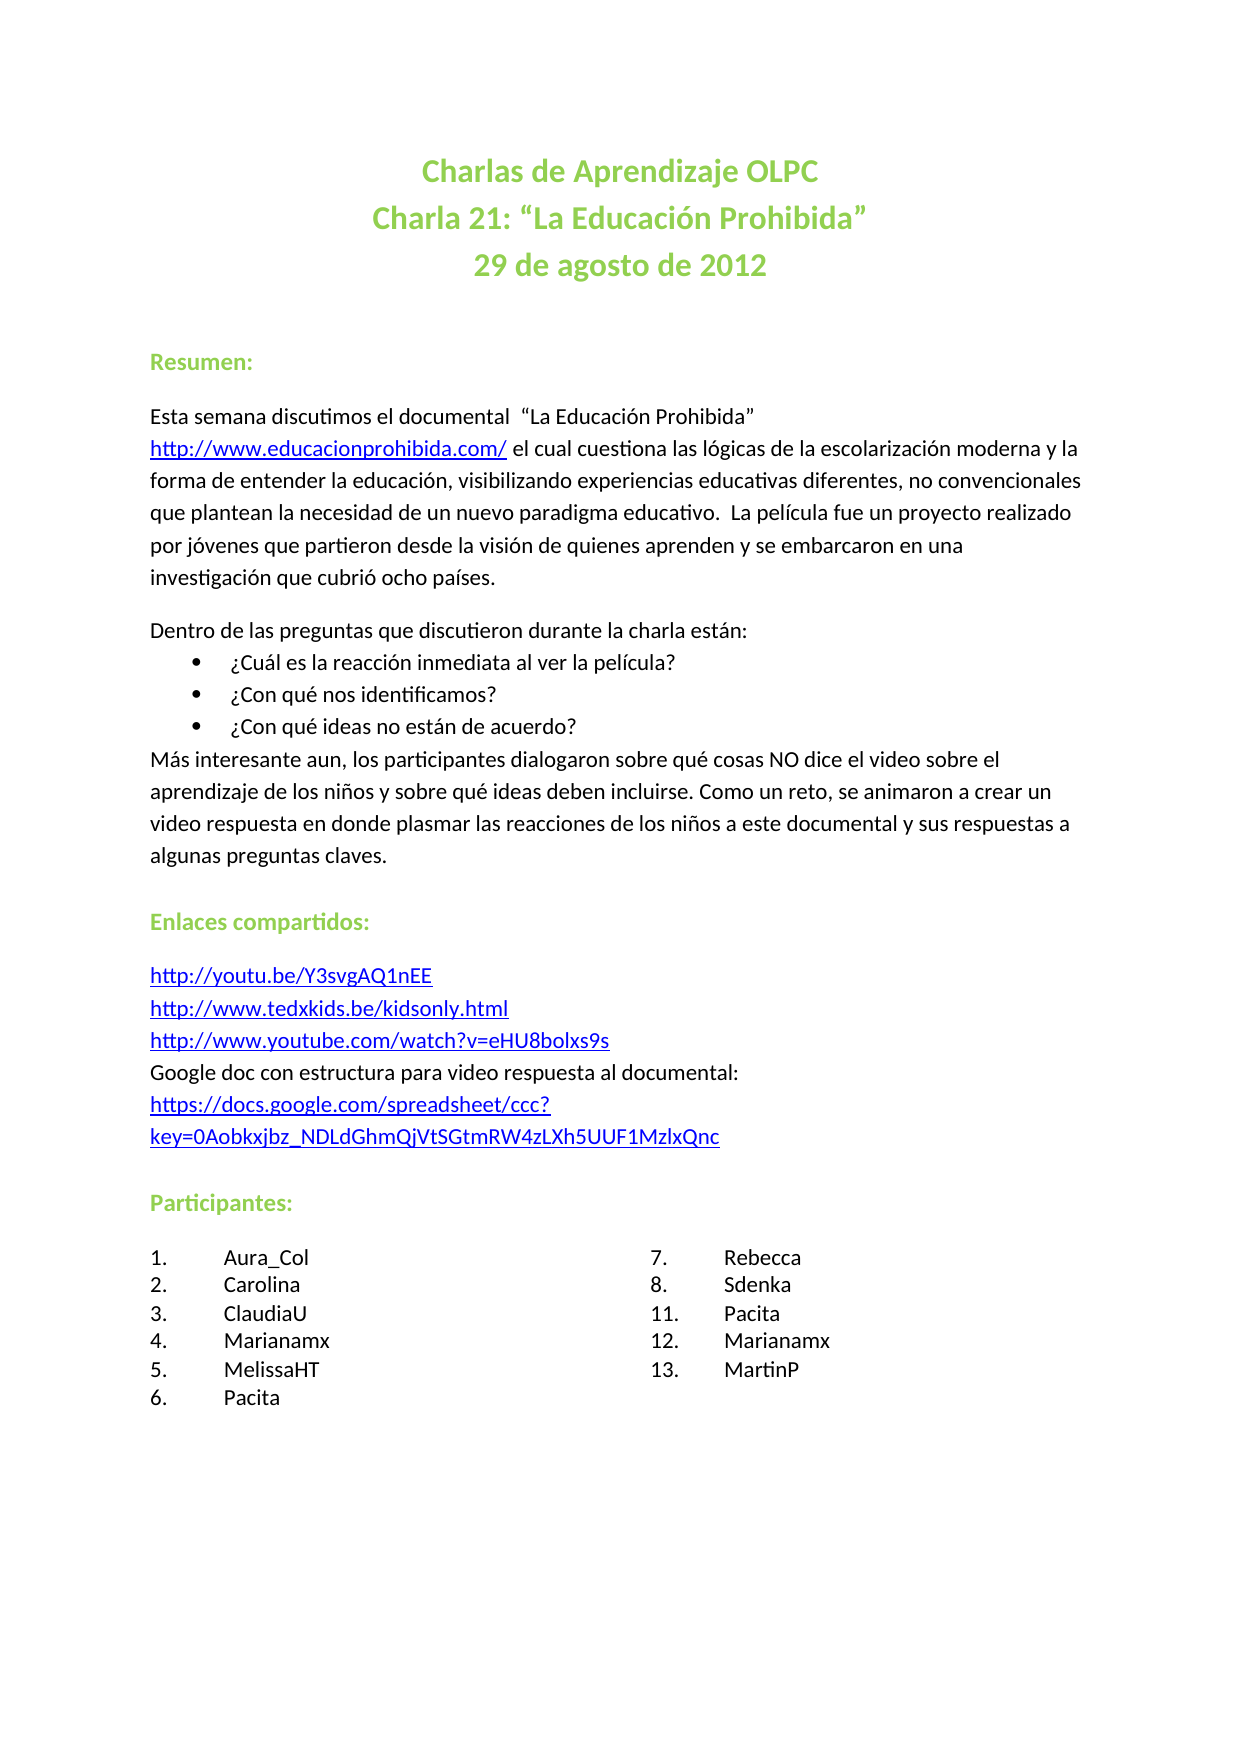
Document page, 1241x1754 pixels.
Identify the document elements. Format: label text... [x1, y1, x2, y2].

text 6. Pacita [150, 1383, 590, 1411]
text 11. Pacita [650, 1299, 1090, 1327]
text Participantes: [150, 1187, 1090, 1217]
text 3. ClaudiaU [150, 1299, 590, 1327]
text 7. Rebecca [650, 1243, 1090, 1271]
text Resumen: [150, 346, 1090, 377]
text http://www.youtube.com/watch?v=eHU8bolxs9s [150, 1026, 1090, 1054]
text 12. Marianamx [650, 1327, 1090, 1355]
text Charla 21: “La Educación Prohibida” [150, 197, 1090, 237]
text Más interesante aun, los participantes dialogaron sobre qué cosas NO dice el video sobre el aprendizaje de los niños y sobre qué ideas deben incluirse. Como un reto, se animaron a crear un video respuesta en donde plasmar las reacciones de los niños a este documental y sus respuestas a algunas preguntas claves. [150, 745, 1090, 869]
text Esta semana discutimos el documental “La Educación Prohibida” http://www.educacionprohibida.com/ el cual cuestiona las lógicas de la escolarización moderna y la forma de entender la educación, visibilizando experiencias educativas diferentes, no convencionales que plantean la necesidad de un nuevo paradigma educativo. La película fue un proyecto realizado por jóvenes que partieron desde la visión de quienes aprenden y se embarcaron en una investigación que cubrió ocho países. [150, 402, 1090, 591]
text http://youtu.be/Y3svgAQ1nEE [150, 961, 1090, 989]
text 29 de agosto de 2012 [150, 243, 1090, 284]
text 2. Carolina [150, 1271, 590, 1299]
list ¿Con qué ideas no están de acuerdo? [192, 712, 1090, 741]
text 1. Aura_Col [150, 1243, 590, 1271]
text http://www.tedxkids.be/kidsonly.html [150, 994, 1090, 1022]
list ¿Cuál es la reacción inmediata al ver la película? [192, 648, 1090, 676]
text 13. MartinP [650, 1355, 1090, 1383]
text Enlaces compartidos: [150, 906, 1090, 936]
text Dentro de las preguntas que discutieron durante la charla están: [150, 616, 1090, 644]
text Charlas de Aprendizaje OLPC [150, 150, 1090, 191]
text 4. Marianamx [150, 1327, 590, 1355]
text 5. MelissaHT [150, 1355, 590, 1383]
list ¿Con qué nos identificamos? [192, 680, 1090, 708]
text 8. Sdenka [650, 1271, 1090, 1299]
text Google doc con estructura para video respuesta al documental: https://docs.google.com/spreadsheet/ccc?key=0Aobkxjbz_NDLdGhmQjVtSGtmRW4zLXh5UUF1MzlxQnc [150, 1058, 1090, 1150]
